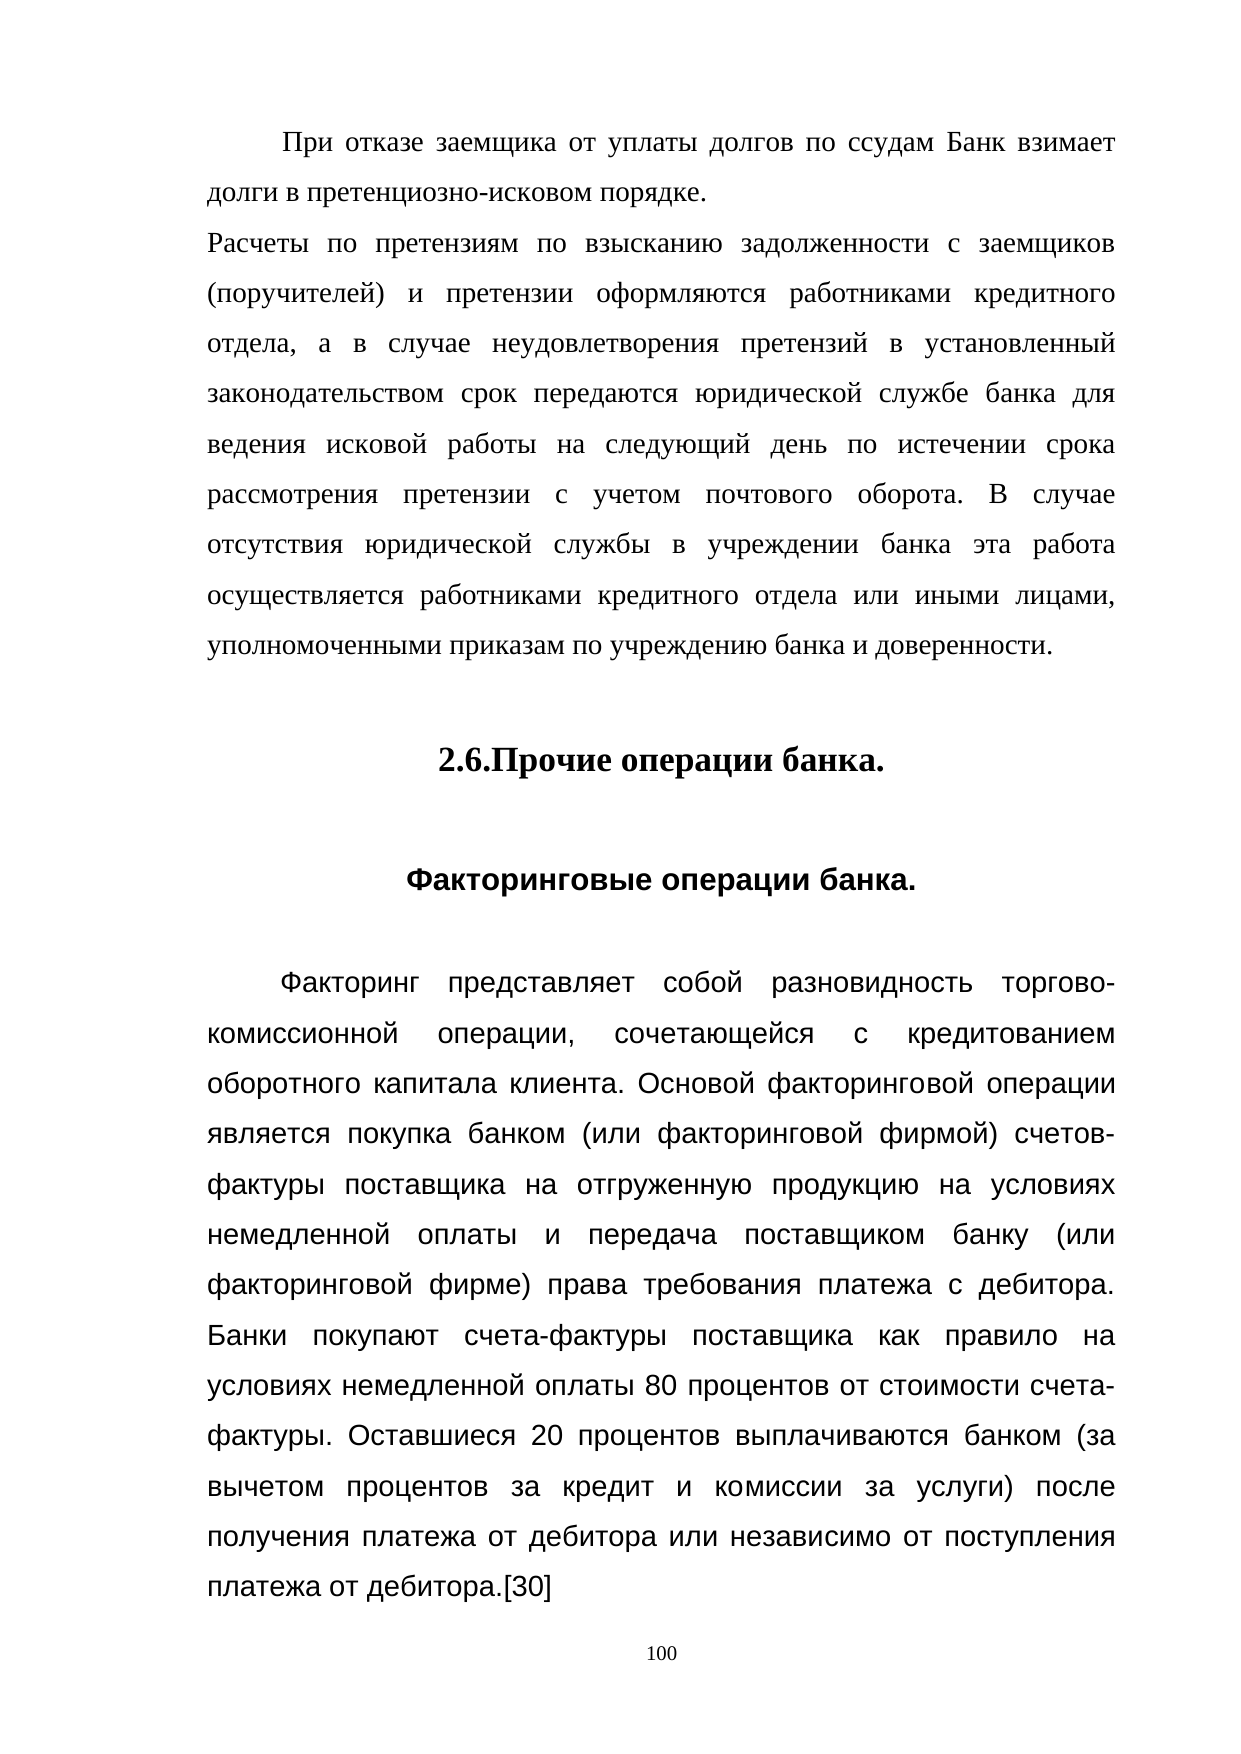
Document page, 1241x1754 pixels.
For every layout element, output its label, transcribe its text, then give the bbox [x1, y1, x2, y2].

text Факторинговые операции банка. [207, 861, 1116, 897]
text При отказе заемщика от уплаты долгов по ссудам Банк взимает долги в претенциозно-исковом порядке. [207, 124, 1116, 208]
text Факторинг представляет собой разновидность торгово-комиссионной операции, сочетающейся с кредитованием оборотного капитала клиента. Основой факторинговой операции является покупка банком (или факторинговой фирмой) счетов-фактуры поставщика на отгруженную продукцию на условиях немедленной оплаты и передача поставщиком банку (или факторинговой фирме) права требования платежа с дебитора. Банки покупают счета-фактуры поставщика как правило на условиях немедленной оплаты 80 процентов от стоимости счета-фактуры. Оставшиеся 20 процентов выплачиваются банком (за вычетом процентов за кредит и комиссии за услуги) после получения платежа от дебитора или независимо от поступления платежа от дебитора.[30] [207, 965, 1116, 1603]
text 2.6.Прочие операции банка. [207, 739, 1116, 779]
text Расчеты по претензиям по взысканию задолженности с заемщиков (поручителей) и претензии оформляются работниками кредитного отдела, а в случае неудовлетворения претензий в установленный законодательством срок передаются юридической службе банка для ведения исковой работы на следующий день по истечении срока рассмотрения претензии с учетом почтового оборота. В случае отсутствия юридической службы в учреждении банка эта работа осуществляется работниками кредитного отдела или иными лицами, уполномоченными приказам по учреждению банка и доверенности. [207, 225, 1116, 661]
